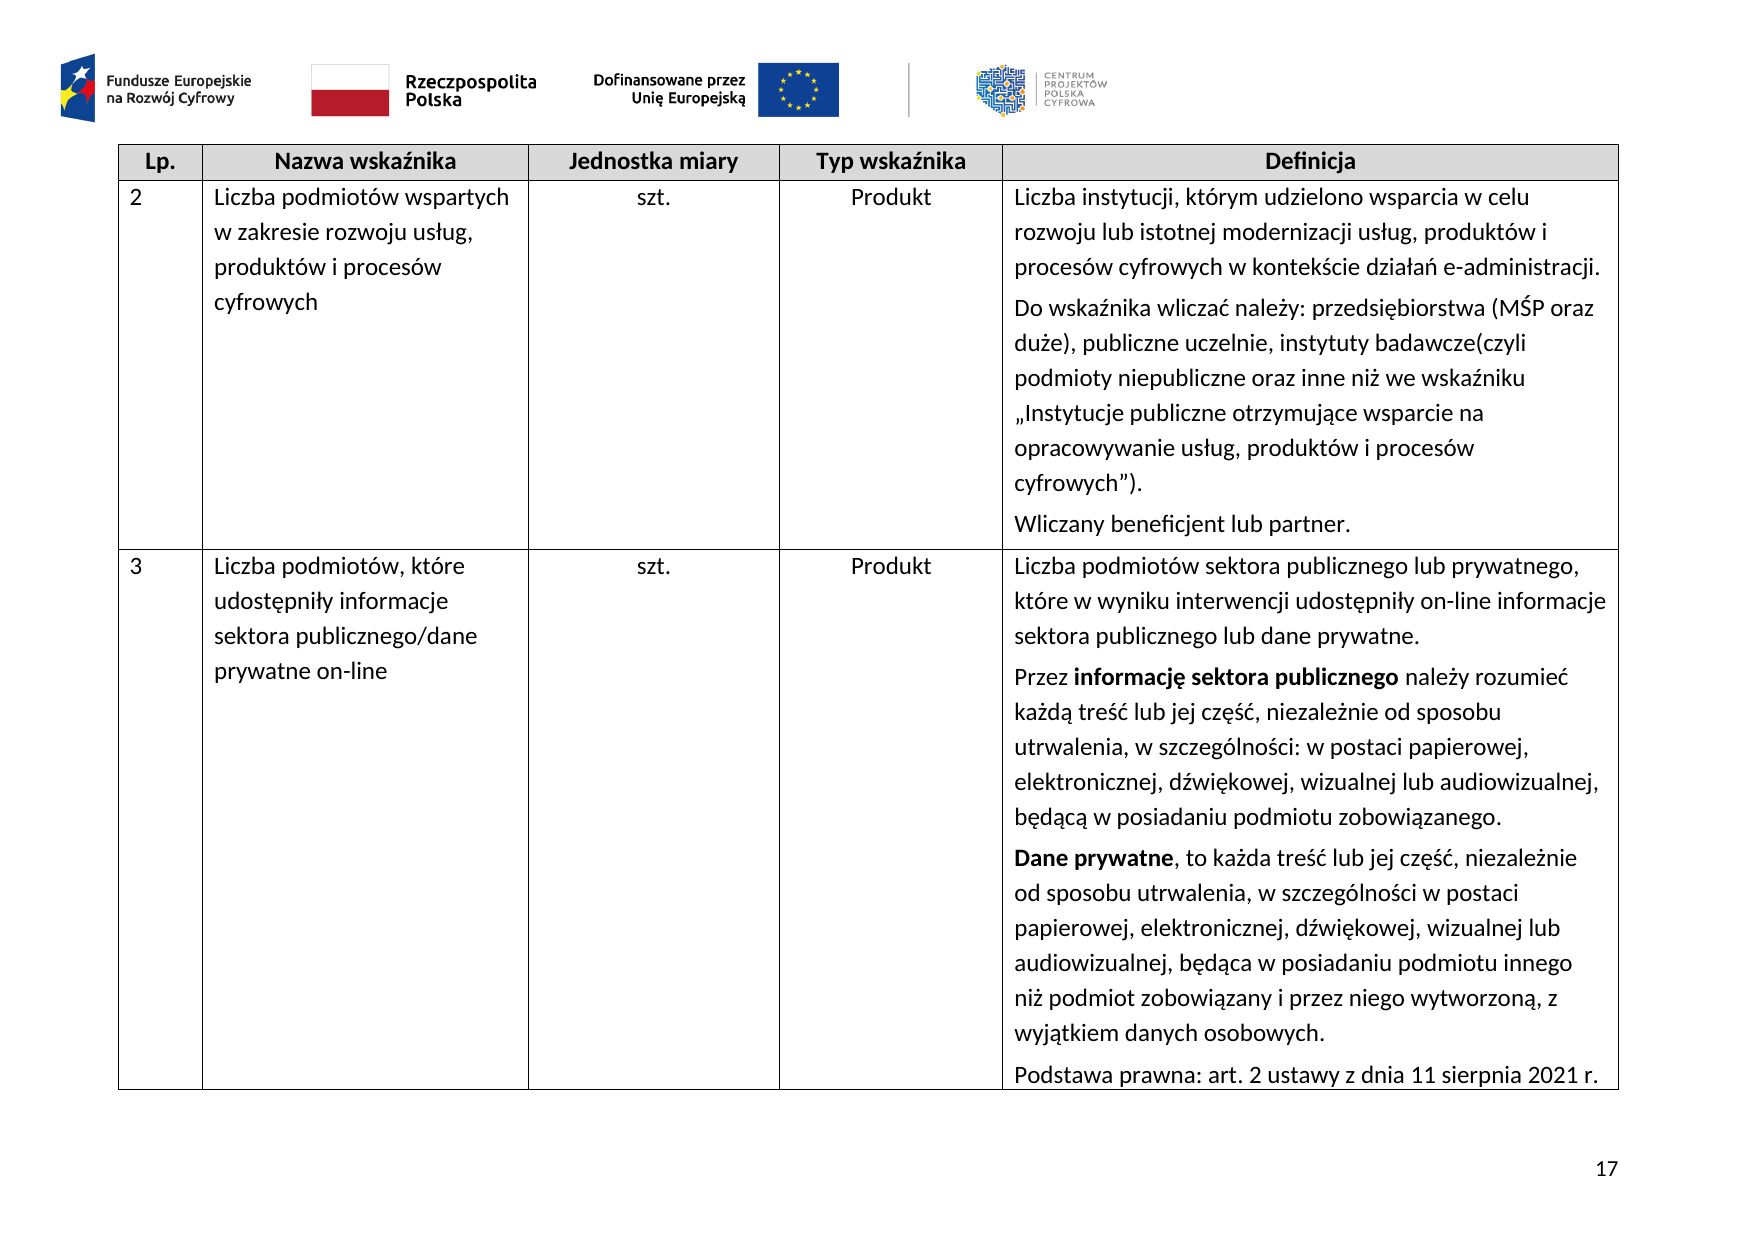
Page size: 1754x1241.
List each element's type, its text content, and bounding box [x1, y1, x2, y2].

table_cell szt. [529, 515, 779, 1089]
table_header Typ wskaźnika [780, 145, 1002, 180]
table_header Lp. [119, 145, 202, 180]
table_cell szt. [529, 181, 779, 514]
picture [38, 30, 1134, 140]
table_cell 3 [119, 515, 202, 1089]
table_cell 2 [119, 181, 202, 514]
table_header Jednostka miary [529, 145, 779, 180]
table_cell Produkt [780, 515, 1002, 1089]
table_cell Produkt [780, 181, 1002, 514]
table_header Nazwa wskaźnika [203, 145, 528, 180]
table_cell Liczba podmiotów wspartych w zakresie rozwoju usług, produktów i procesów cyfrowych [203, 181, 528, 514]
table_header Definicja [1003, 145, 1618, 180]
table_cell Liczba podmiotów, które udostępniły informacje sektora publicznego/dane prywatne on-line [203, 515, 528, 1089]
